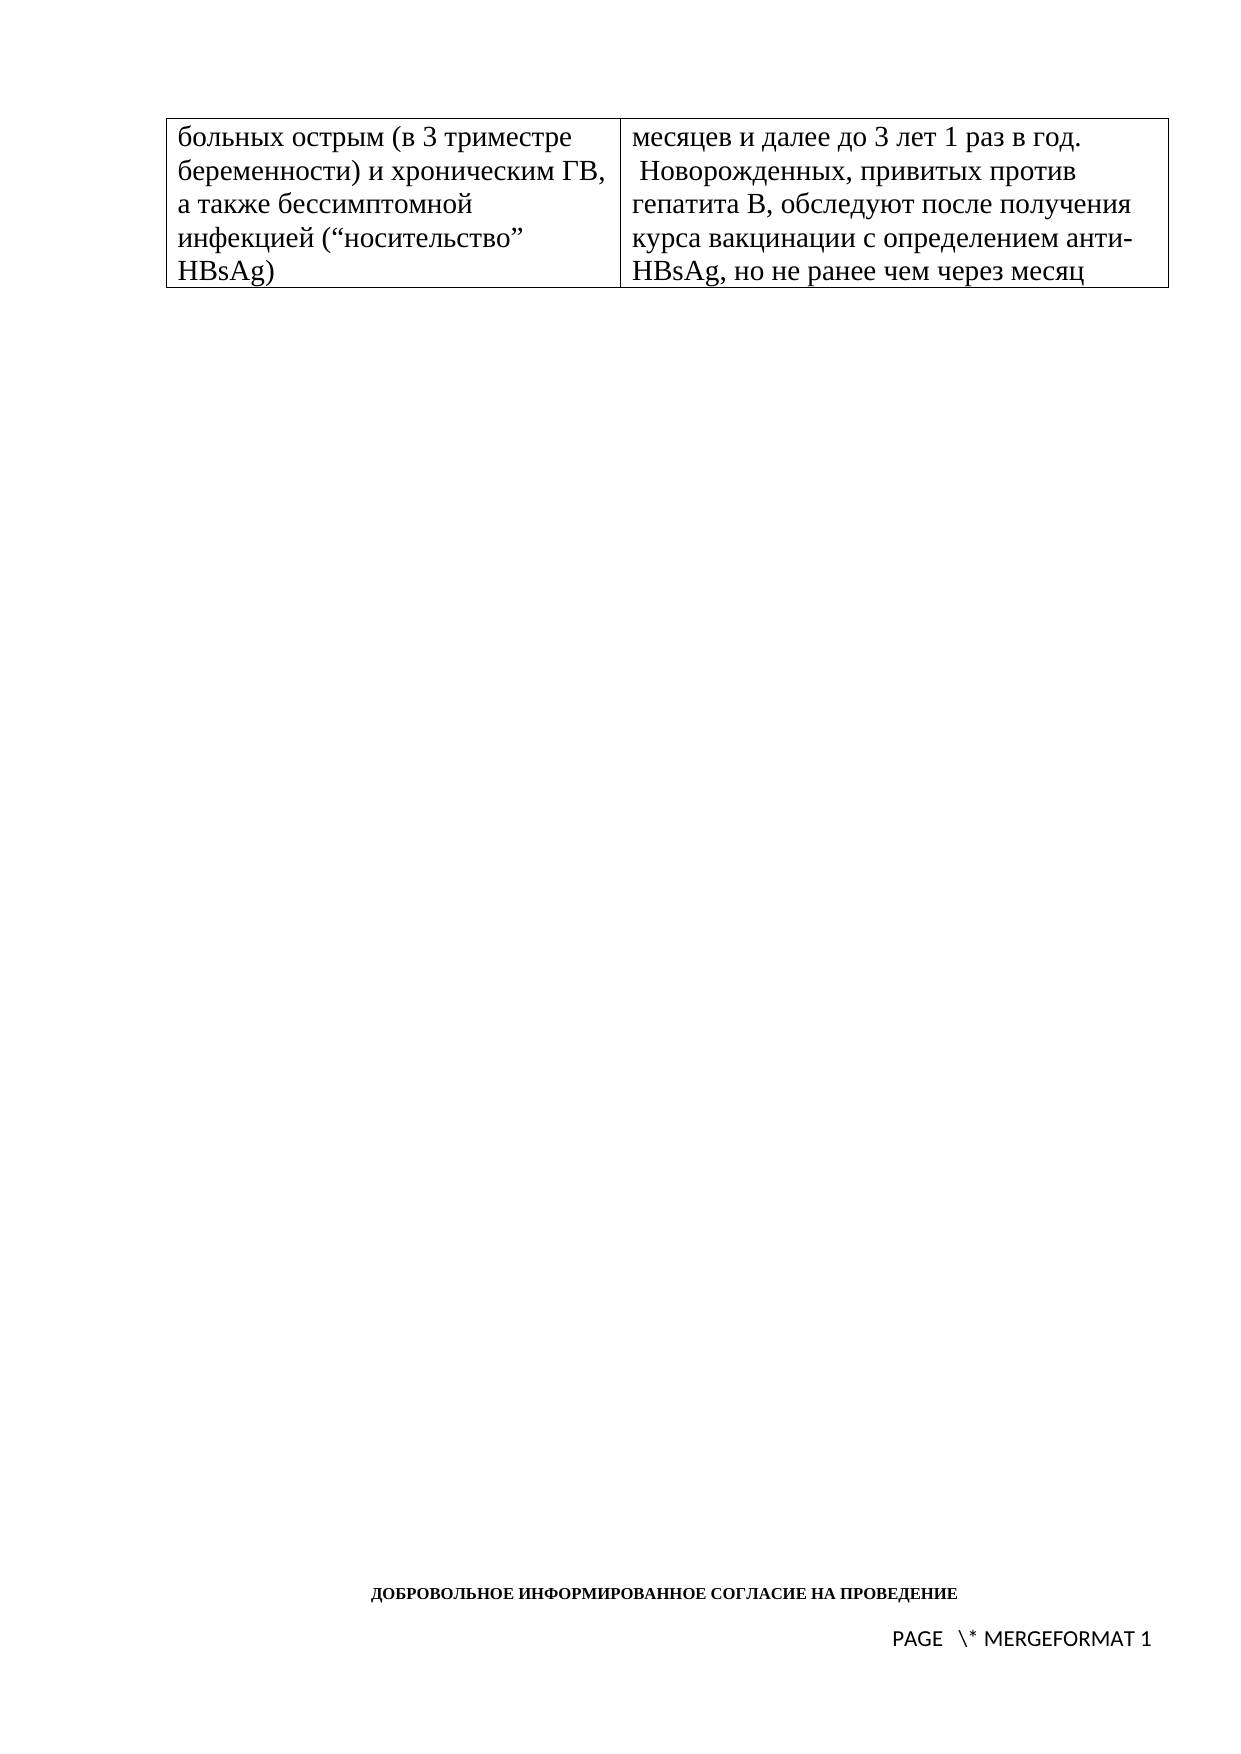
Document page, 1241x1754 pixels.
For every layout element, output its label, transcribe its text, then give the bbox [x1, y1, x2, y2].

text ДОБРОВОЛЬНОЕ ИНФОРМИРОВАННОЕ СОГЛАСИЕ НА ПРОВЕДЕНИЕ [177, 1584, 1152, 1603]
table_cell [621, 119, 1168, 287]
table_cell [167, 119, 620, 287]
